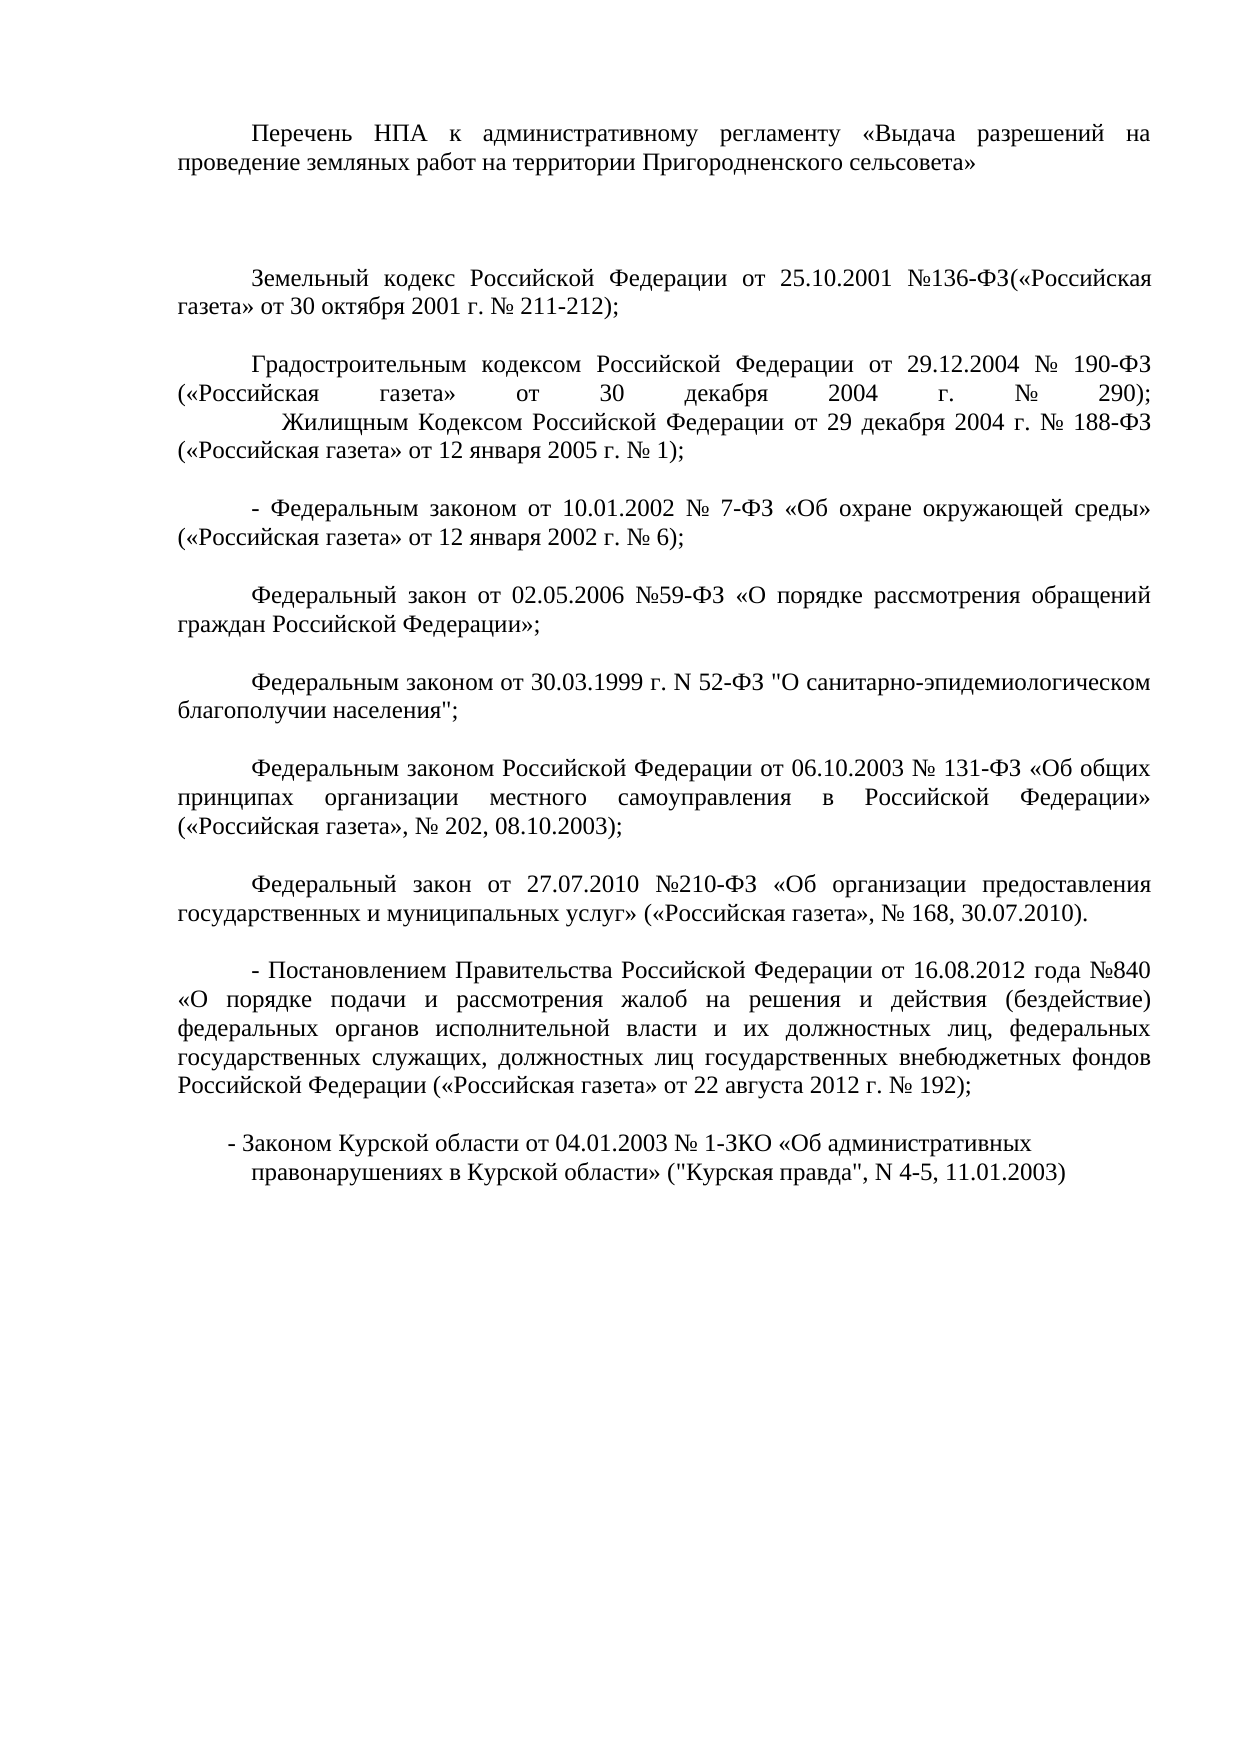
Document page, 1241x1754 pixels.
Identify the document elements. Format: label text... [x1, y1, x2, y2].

text Федеральный закон от 02.05.2006 №59-ФЗ «О порядке рассмотрения обращений граждан Российской Федерации»; [177, 580, 1152, 638]
text - Федеральным законом от 10.01.2002 № 7-ФЗ «Об охране окружающей среды» («Российская газета» от 12 января . № 6); [177, 493, 1152, 551]
text Федеральным законом от 30.03.1999 г. N 52-ФЗ "О санитарно-эпидемиологическом благополучии населения"; [177, 667, 1152, 724]
text правонарушениях в Курской области» ("Курская правда", N 4-5, 11.01.2003) [177, 1157, 1152, 1186]
text Федеральный закон от 27.07.2010 №210-ФЗ «Об организации предоставления государственных и муниципальных услуг» («Российская газета», № 168, 30.07.2010). [177, 869, 1152, 926]
text Перечень НПА к административному регламенту «Выдача разрешений на проведение земляных работ на территории Пригородненского сельсовета» [177, 118, 1152, 176]
text - Постановлением Правительства Российской Федерации от 16.08.2012 года №840 «О порядке подачи и рассмотрения жалоб на решения и действия (бездействие) федеральных органов исполнительной власти и их должностных лиц, федеральных государственных служащих, должностных лиц государственных внебюджетных фондов Российской Федерации («Российская газета» от 22 августа . № 192); [177, 956, 1152, 1099]
text Земельный кодекс Российской Федерации от 25.10.2001 №136-ФЗ(«Российская газета» от 30 октября . № 211-212); [177, 263, 1152, 320]
text Градостроительным кодексом Российской Федерации от 29.12.2004 № 190-ФЗ («Российская газета» от 30 декабря . № 290); Жилищным Кодексом Российской Федерации от 29 декабря . № 188-ФЗ («Российская газета» от 12 января . № 1); [177, 349, 1152, 464]
text Федеральным законом Российской Федерации от 06.10.2003 № 131-ФЗ «Об общих принципах организации местного самоуправления в Российской Федерации» («Российская газета», № 202, 08.10.2003); [177, 753, 1152, 840]
text - Законом Курской области от 04.01.2003 № 1-ЗКО «Об административных [177, 1128, 1152, 1157]
